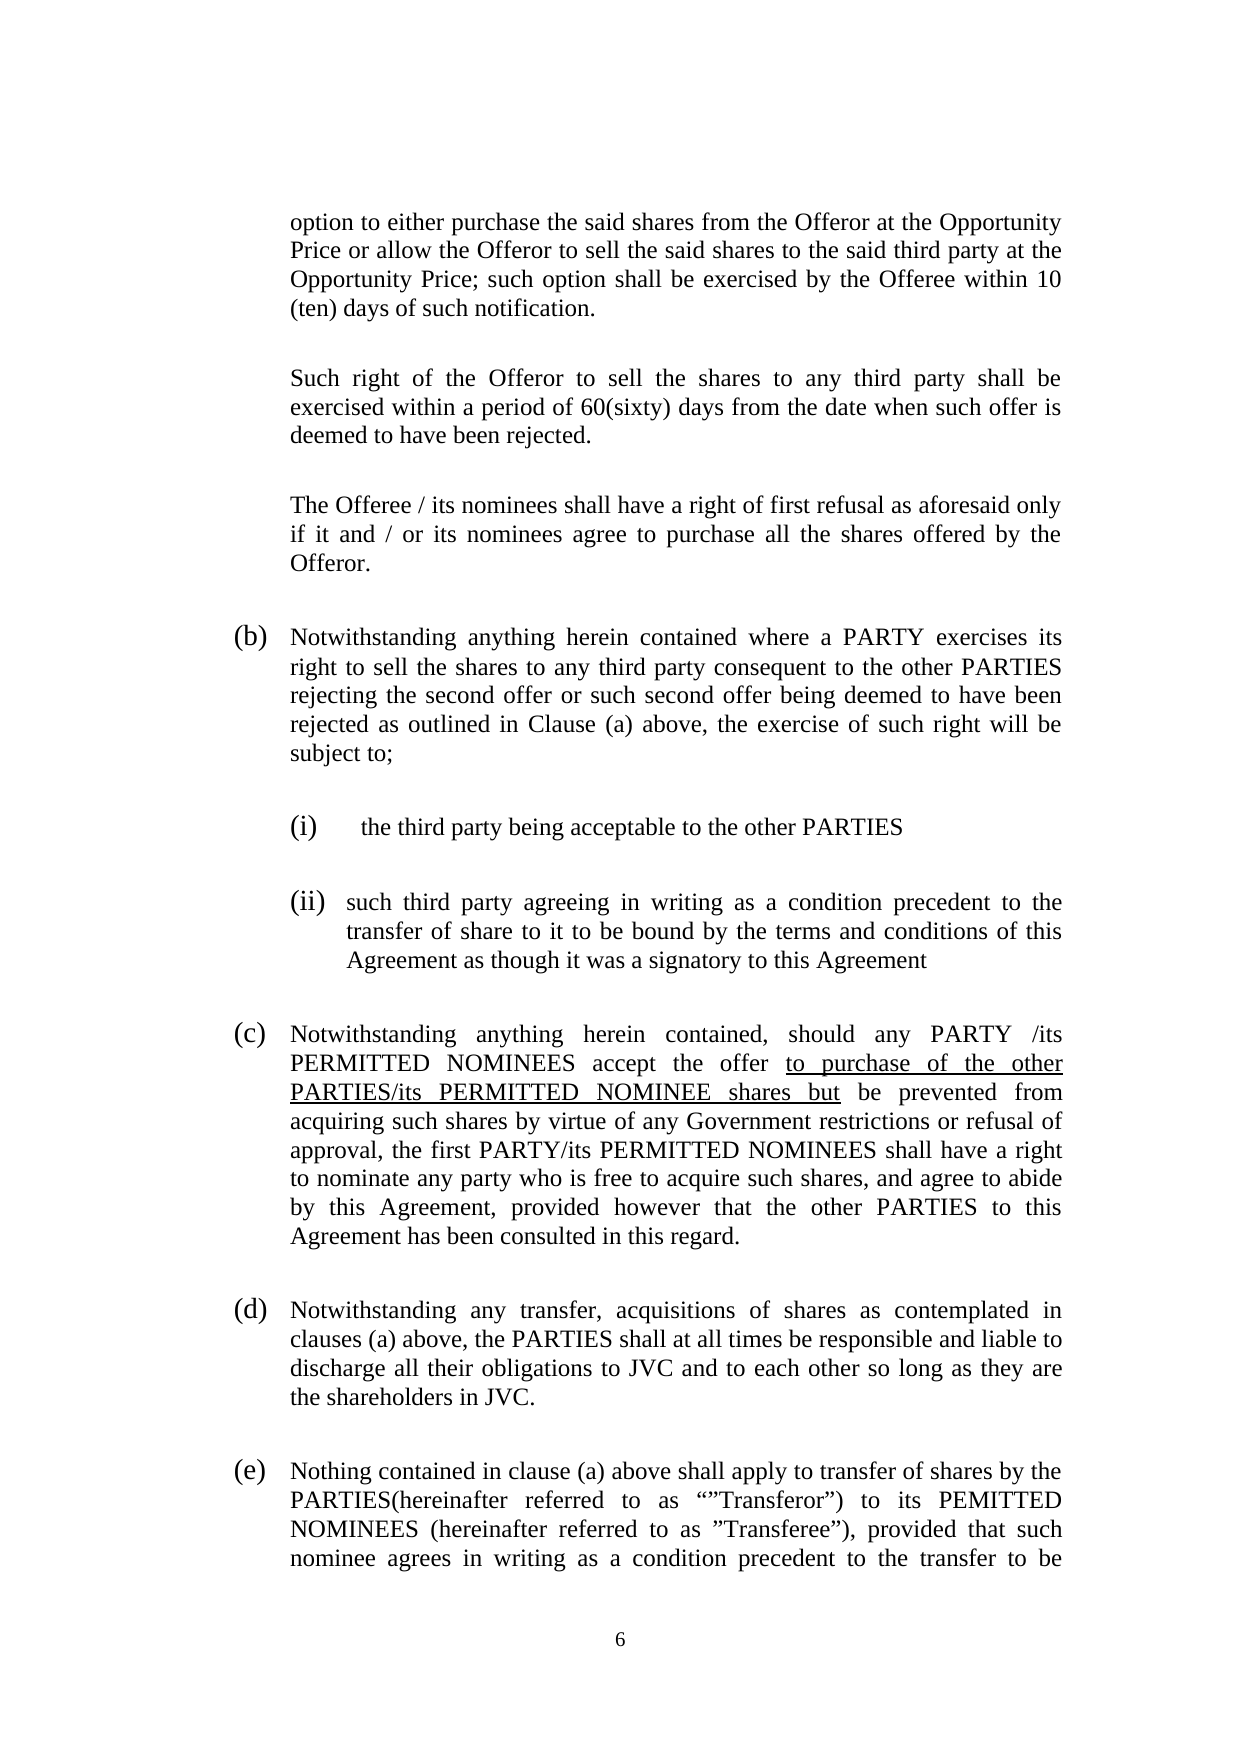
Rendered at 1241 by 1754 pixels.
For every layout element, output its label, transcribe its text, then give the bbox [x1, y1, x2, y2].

list Notwithstanding any transfer, acquisitions of shares as contemplated in clauses (a) above, the PARTIES shall at all times be responsible and liable to discharge all their obligations to JVC and to each other so long as they are the shareholders in JVC. [233, 1291, 1063, 1411]
list Notwithstanding anything herein contained where a PARTY exercises its right to sell the shares to any third party consequent to the other PARTIES rejecting the second offer or such second offer being deemed to have been rejected as outlined in Clause (a) above, the exercise of such right will be subject to; [233, 618, 1063, 767]
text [290, 207, 1063, 322]
text The Offeree / its nominees shall have a right of first refusal as aforesaid only if it and / or its nominees agree to purchase all the shares offered by the Offeror. [290, 491, 1063, 577]
list the third party being acceptable to the other PARTIES [290, 808, 1063, 841]
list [233, 1452, 1063, 1572]
list such third party agreeing in writing as a condition precedent to the transfer of share to it to be bound by the terms and conditions of this Agreement as though it was a signatory to this Agreement [290, 883, 1063, 974]
text Such right of the Offeror to sell the shares to any third party shall be exercised within a period of 60(sixty) days from the date when such offer is deemed to have been rejected. [290, 363, 1063, 449]
list Notwithstanding anything herein contained, should any PARTY /its PERMITTED NOMINEES accept the offer to purchase of the other PARTIES/its PERMITTED NOMINEE shares but be prevented from acquiring such shares by virtue of any Government restrictions or refusal of approval, the first PARTY/its PERMITTED NOMINEES shall have a right to nominate any party who is free to acquire such shares, and agree to abide by this Agreement, provided however that the other PARTIES to this Agreement has been consulted in this regard. [233, 1015, 1063, 1250]
